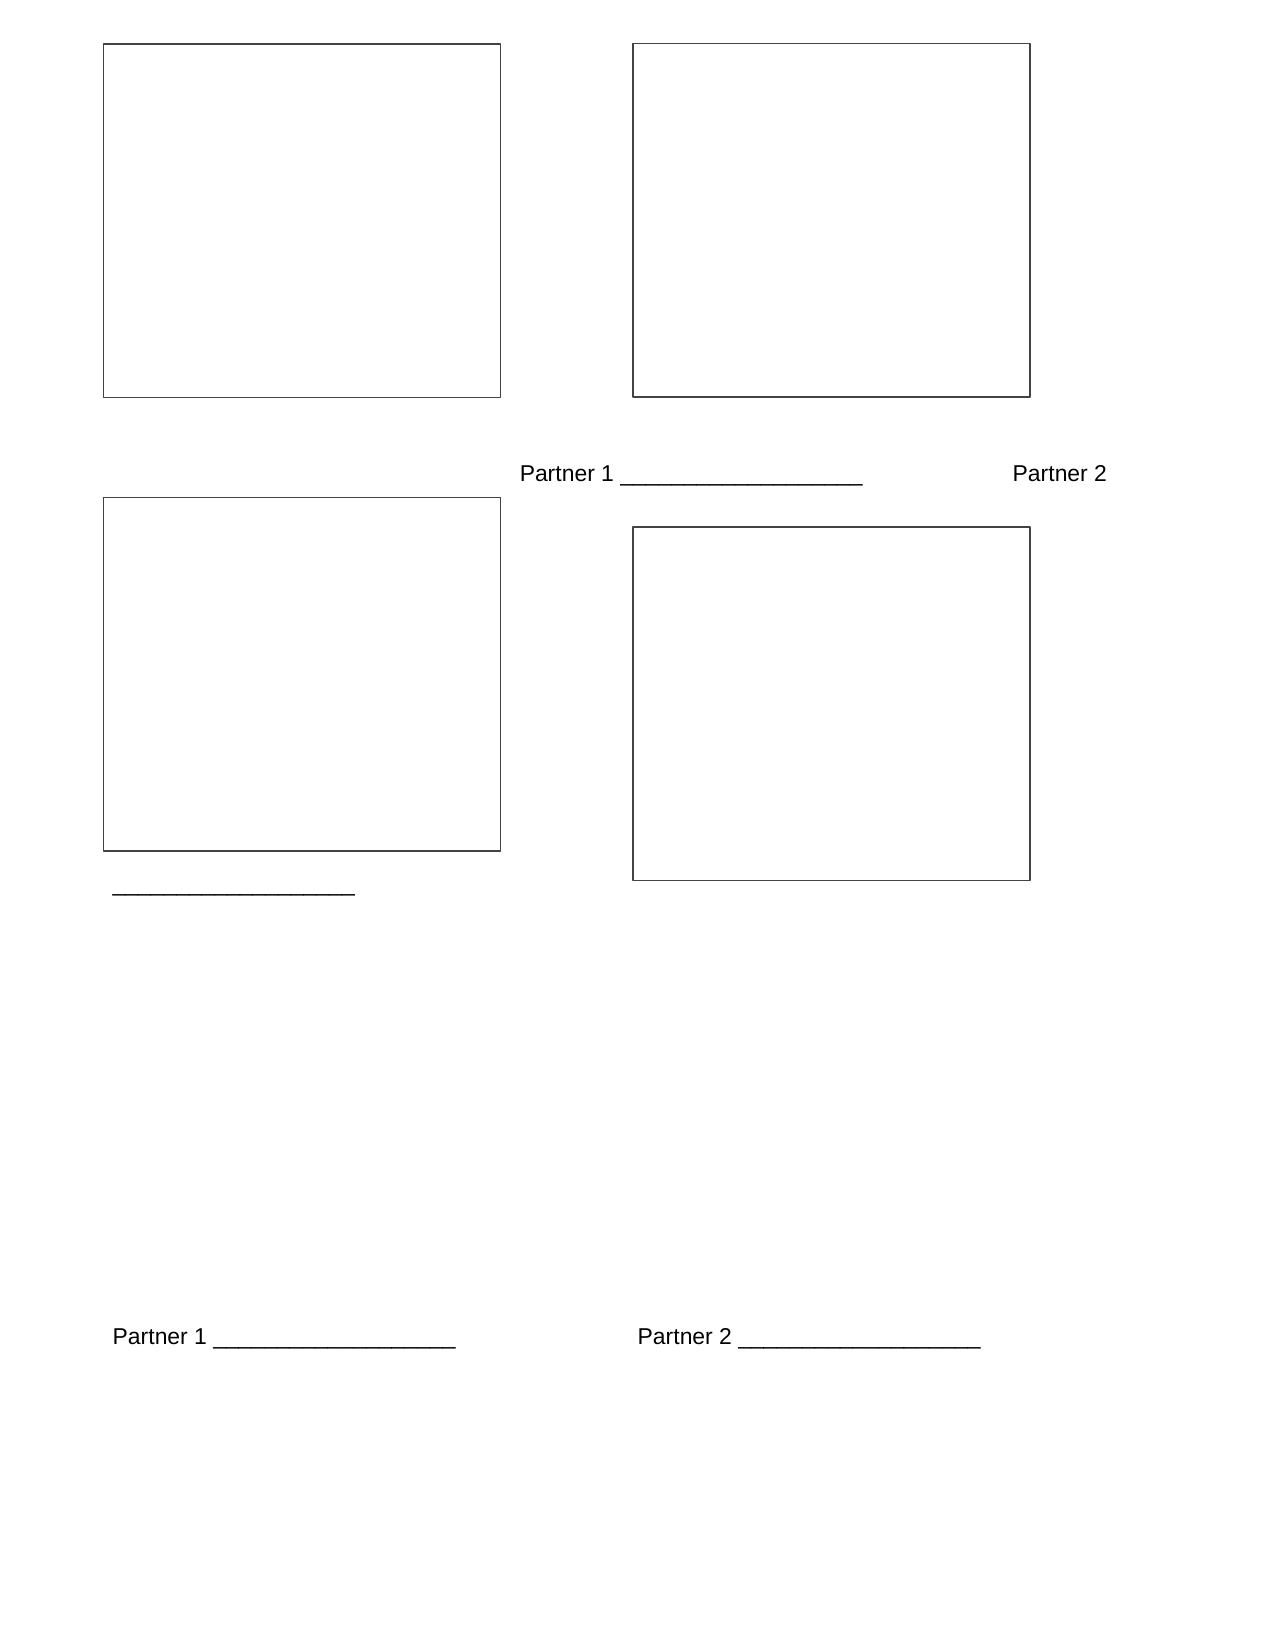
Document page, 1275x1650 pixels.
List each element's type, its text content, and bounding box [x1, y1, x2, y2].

text Partner 1 ___________________ Partner 2 ___________________ [112, 1323, 1181, 1349]
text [112, 460, 1181, 896]
